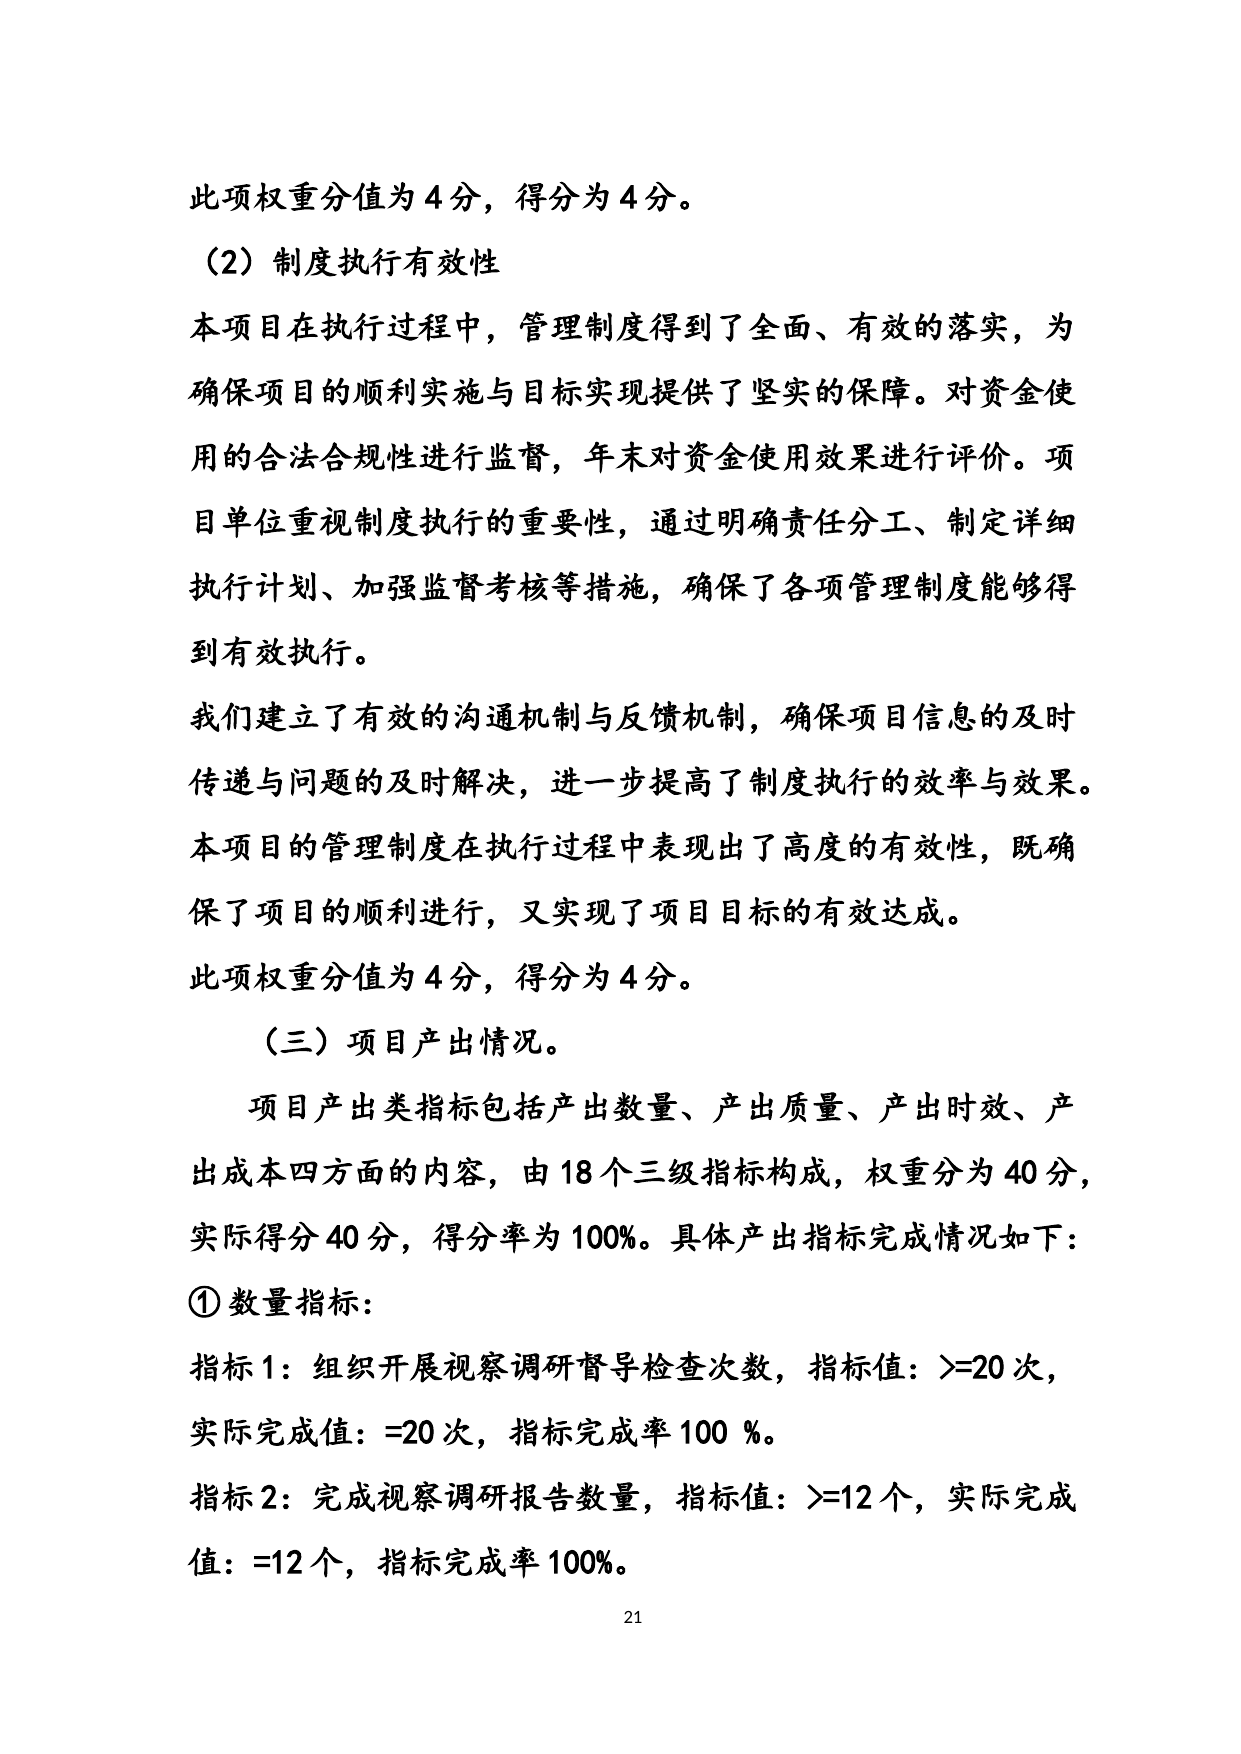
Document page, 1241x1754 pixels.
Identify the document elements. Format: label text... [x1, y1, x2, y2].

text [187, 162, 1078, 1007]
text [187, 1072, 1078, 1592]
text （三）项目产出情况。 [187, 1007, 1078, 1072]
